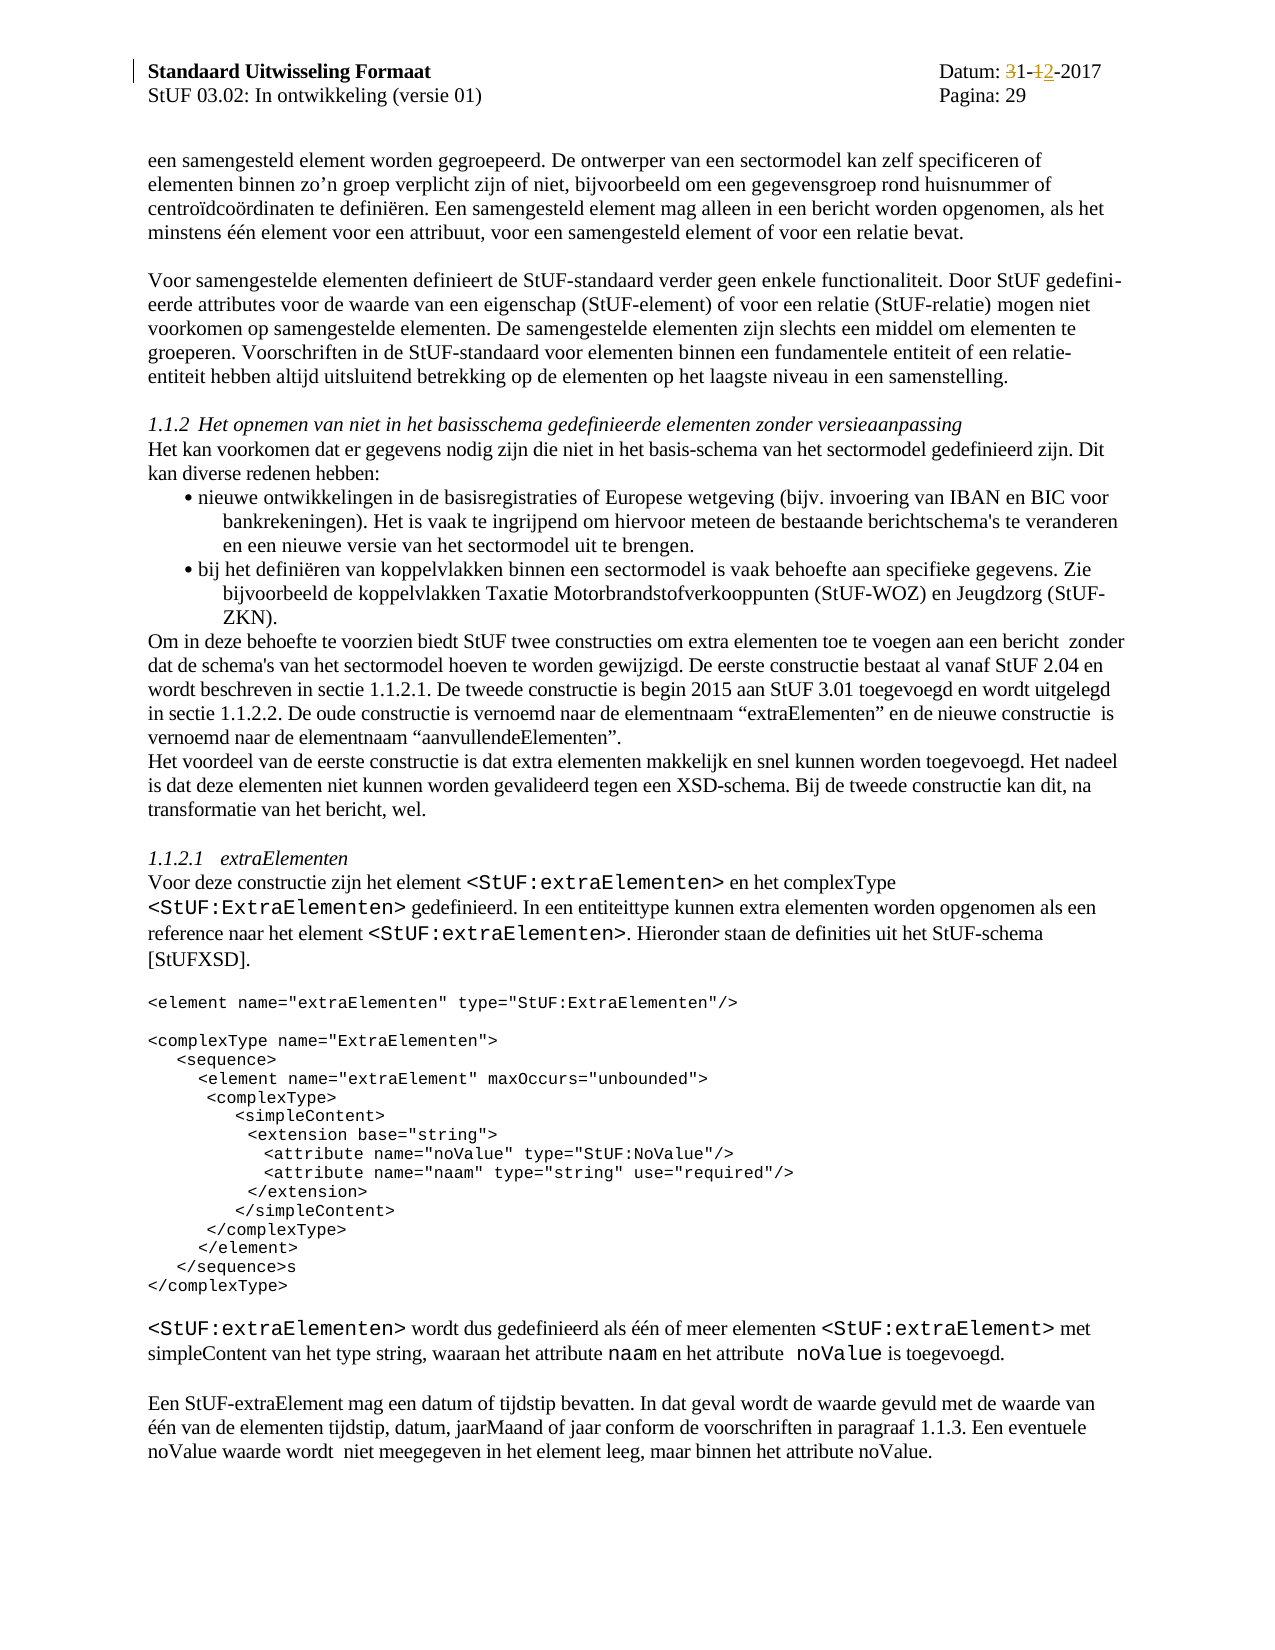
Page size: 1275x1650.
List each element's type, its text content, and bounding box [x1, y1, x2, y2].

text <element name="extraElement" maxOccurs="unbounded"> [148, 1070, 1127, 1089]
text Het voordeel van de eerste constructie is dat extra elementen makkelijk en snel kunnen worden toegevoegd. Het nadeel is dat deze elementen niet kunnen worden gevalideerd tegen een XSD-schema. Bij de tweede constructie kan dit, na transformatie van het bericht, wel. [148, 749, 1127, 821]
text </extension> [148, 1183, 1127, 1202]
text <complexType> [148, 1089, 1127, 1108]
list bij het definiëren van koppelvlakken binnen een sectormodel is vaak behoefte aan specifieke gegevens. Zie bijvoorbeeld de koppelvlakken Taxatie Motorbrandstofverkooppunten (StUF-WOZ) en Jeugdzorg (StUF-ZKN). [185, 557, 1127, 629]
text <StUF:extraElementen> wordt dus gedefinieerd als één of meer elementen <StUF:extraElement> met simpleContent van het type string, waaraan het attribute naam en het attribute noValue is toegevoegd. [148, 1315, 1127, 1367]
subtitle Het opnemen van niet in het basisschema gedefinieerde elementen zonder versieaanpassing [148, 412, 1127, 436]
text </simpleContent> [148, 1202, 1127, 1221]
subtitle extraElementen [148, 846, 1127, 869]
text <attribute name="noValue" type="StUF:NoValue"/> [148, 1146, 1127, 1164]
text <attribute name="naam" type="string" use="required"/> [148, 1164, 1127, 1183]
text </sequence>s [148, 1259, 1127, 1278]
text </element> [148, 1240, 1127, 1259]
text <extension base="string"> [148, 1127, 1127, 1146]
text <sequence> [148, 1051, 1127, 1070]
text Een StUF-extraElement mag een datum of tijdstip bevatten. In dat geval wordt de waarde gevuld met de waarde van één van de elementen tijdstip, datum, jaarMaand of jaar conform de voorschriften in paragraaf 3.2.3. Een eventuele noValue waarde wordt niet meegegeven in het element leeg, maar binnen het attribute noValue. [148, 1391, 1127, 1463]
text Het kan voorkomen dat er gegevens nodig zijn die niet in het basis-schema van het sectormodel gedefinieerd zijn. Dit kan diverse redenen hebben: [148, 436, 1127, 484]
text Voor deze constructie zijn het element <StUF:extraElementen> en het complexType <StUF:ExtraElementen> gedefinieerd. In een entiteittype kunnen extra elementen worden opgenomen als een reference naar het element <StUF:extraElementen>. Hieronder staan de definities uit het StUF-schema [StUFXSD]. [148, 869, 1127, 971]
text </complexType> [148, 1278, 1127, 1297]
text </complexType> [148, 1221, 1127, 1240]
text <element name="extraElementen" type="StUF:ExtraElementen"/> [148, 995, 1127, 1014]
list nieuwe ontwikkelingen in de basisregistraties of Europese wetgeving (bijv. invoering van IBAN en BIC voor bankrekeningen). Het is vaak te ingrijpend om hiervoor meteen de bestaande berichtschema's te veranderen en een nieuwe versie van het sectormodel uit te brengen. [185, 484, 1127, 557]
text <simpleContent> [148, 1108, 1127, 1127]
text Voor samengestelde elementen definieert de StUF-standaard verder geen enkele functionaliteit. Door StUF gedefinieerde attributes voor de waarde van een eigenschap (StUF-element) of voor een relatie (StUF-relatie) mogen niet voorkomen op samengestelde elementen. De samengestelde elementen zijn slechts een middel om elementen te groeperen. Voorschriften in de StUF-standaard voor elementen binnen een fundamentele entiteit of een relatie-entiteit hebben altijd uitsluitend betrekking op de elementen op het laagste niveau in een samenstelling. [148, 268, 1127, 388]
text Om in deze behoefte te voorzien biedt StUF twee constructies om extra elementen toe te voegen aan een bericht zonder dat de schema's van het sectormodel hoeven te worden gewijzigd. De eerste constructie bestaat al vanaf StUF 2.04 en wordt beschreven in sectie 3.2.2.1. De tweede constructie is begin 2015 aan StUF 3.01 toegevoegd en wordt uitgelegd in sectie 3.2.2.2. De oude constructie is vernoemd naar de elementnaam “extraElementen” en de nieuwe constructie is vernoemd naar de elementnaam “aanvullendeElementen”. [148, 629, 1127, 749]
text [148, 148, 1127, 244]
text <complexType name="ExtraElementen"> [148, 1033, 1127, 1051]
